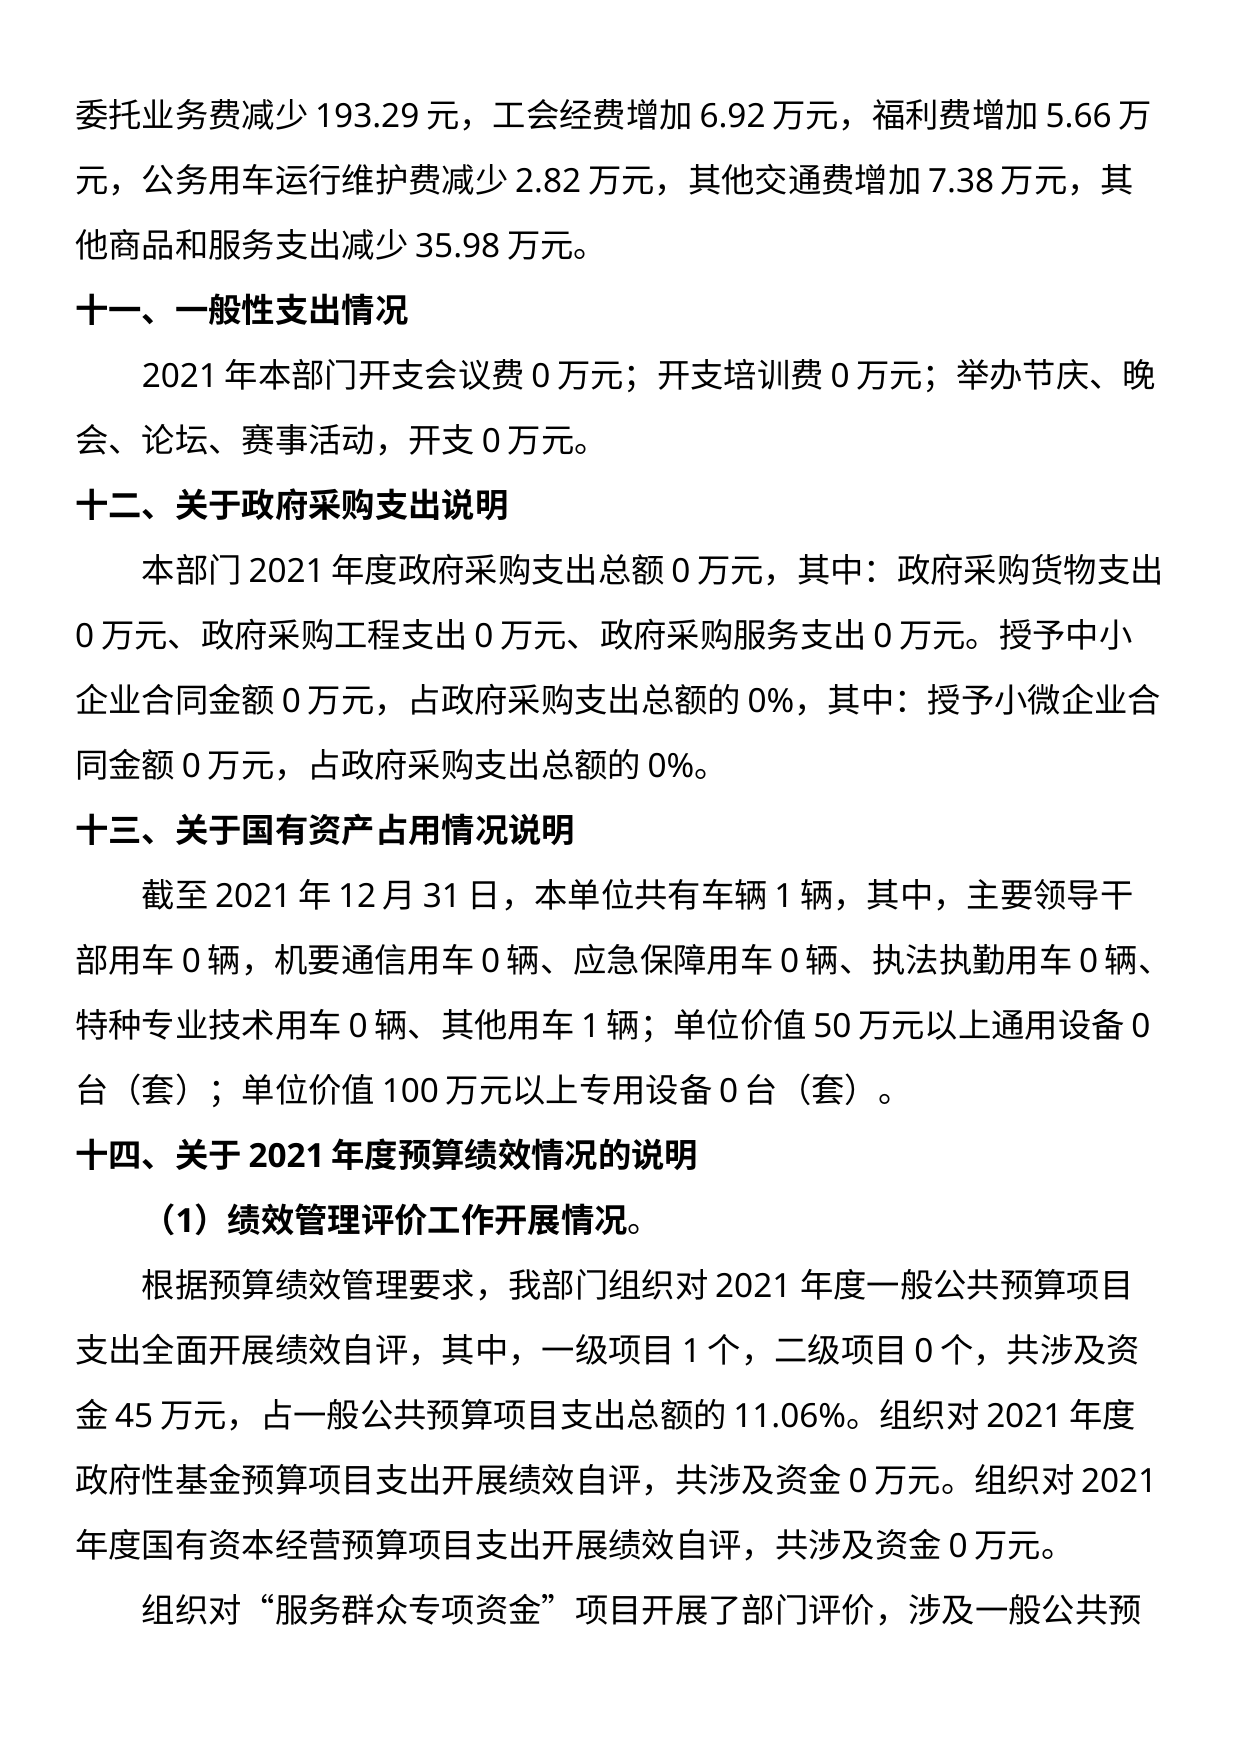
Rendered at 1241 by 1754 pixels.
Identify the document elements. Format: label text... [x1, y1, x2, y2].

text 十一、一般性支出情况 [75, 276, 1165, 341]
text 本部门2021年度政府采购支出总额0万元，其中：政府采购货物支出0万元、政府采购工程支出0万元、政府采购服务支出0万元。授予中小企业合同金额0万元，占政府采购支出总额的0%，其中：授予小微企业合同金额0万元，占政府采购支出总额的0%。 [75, 536, 1165, 796]
text 十二、关于政府采购支出说明 [75, 471, 1165, 536]
text 2021年本部门开支会议费0万元；开支培训费0万元；举办节庆、晚会、论坛、赛事活动，开支0万元。 [75, 341, 1165, 471]
text 十三、关于国有资产占用情况说明 [75, 796, 1165, 861]
text 十四、关于2021年度预算绩效情况的说明 [75, 1121, 1165, 1186]
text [75, 1576, 1165, 1641]
text 根据预算绩效管理要求，我部门组织对2021 年度一般公共预算项目支出全面开展绩效自评，其中，一级项目1个，二级项目0个，共涉及资金45万元，占一般公共预算项目支出总额的11.06%。组织对2021年度政府性基金预算项目支出开展绩效自评，共涉及资金0万元。组织对2021年度国有资本经营预算项目支出开展绩效自评，共涉及资金0万元。 [75, 1251, 1165, 1576]
text 截至2021年12月31日，本单位共有车辆1辆，其中，主要领导干部用车0辆，机要通信用车0辆、应急保障用车0辆、执法执勤用车0辆、特种专业技术用车0辆、其他用车1辆；单位价值50万元以上通用设备0台（套）；单位价值100万元以上专用设备0台（套）。 [75, 861, 1165, 1121]
text （1）绩效管理评价工作开展情况。 [75, 1186, 1165, 1251]
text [75, 81, 1165, 276]
